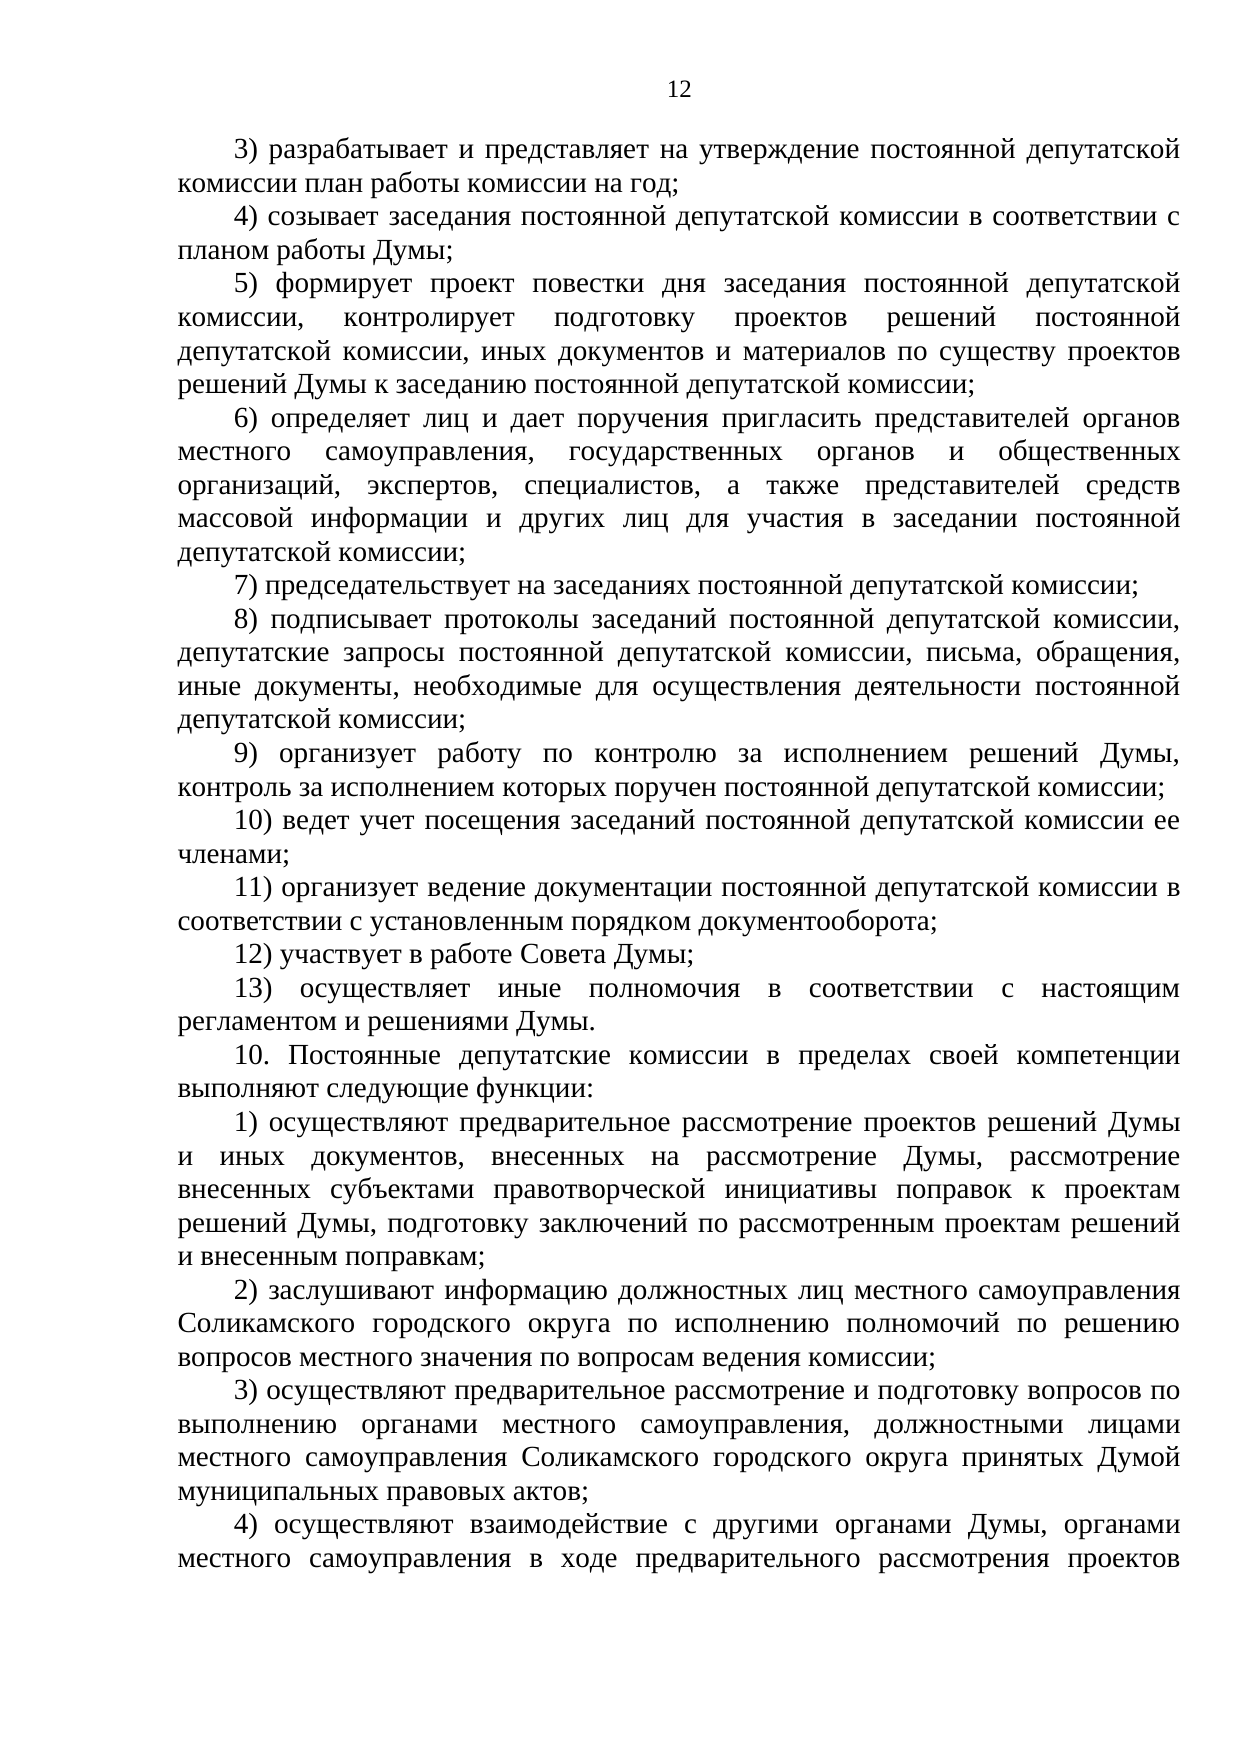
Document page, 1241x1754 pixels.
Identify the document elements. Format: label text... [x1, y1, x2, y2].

text 3) разрабатывает и представляет на утверждение постоянной депутатской комиссии план работы комиссии на год; [177, 131, 1181, 198]
text 9) организует работу по контролю за исполнением решений Думы, контроль за исполнением которых поручен постоянной депутатской комиссии; [177, 735, 1181, 802]
text 2) заслушивают информацию должностных лиц местного самоуправления Соликамского городского округа по исполнению полномочий по решению вопросов местного значения по вопросам ведения комиссии; [177, 1272, 1181, 1372]
text 6) определяет лиц и дает поручения пригласить представителей органов местного самоуправления, государственных органов и общественных организаций, экспертов, специалистов, а также представителей средств массовой информации и других лиц для участия в заседании постоянной депутатской комиссии; [177, 400, 1181, 567]
text 5) формирует проект повестки дня заседания постоянной депутатской комиссии, контролирует подготовку проектов решений постоянной депутатской комиссии, иных документов и материалов по существу проектов решений Думы к заседанию постоянной депутатской комиссии; [177, 266, 1181, 400]
text 3) осуществляют предварительное рассмотрение и подготовку вопросов по выполнению органами местного самоуправления, должностными лицами местного самоуправления Соликамского городского округа принятых Думой муниципальных правовых актов; [177, 1372, 1181, 1507]
text 11) организует ведение документации постоянной депутатской комиссии в соответствии с установленным порядком документооборота; [177, 869, 1181, 936]
text 7) председательствует на заседаниях постоянной депутатской комиссии; [177, 567, 1181, 601]
text 12) участвует в работе Совета Думы; [177, 936, 1181, 970]
text 1) осуществляют предварительное рассмотрение проектов решений Думы и иных документов, внесенных на рассмотрение Думы, рассмотрение внесенных субъектами правотворческой инициативы поправок к проектам решений Думы, подготовку заключений по рассмотренным проектам решений и внесенным поправкам; [177, 1104, 1181, 1272]
text 8) подписывает протоколы заседаний постоянной депутатской комиссии, депутатские запросы постоянной депутатской комиссии, письма, обращения, иные документы, необходимые для осуществления деятельности постоянной депутатской комиссии; [177, 601, 1181, 735]
text 13) осуществляет иные полномочия в соответствии с настоящим регламентом и решениями Думы. [177, 970, 1181, 1037]
text 10. Постоянные депутатские комиссии в пределах своей компетенции выполняют следующие функции: [177, 1037, 1181, 1104]
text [177, 1507, 1181, 1574]
text 10) ведет учет посещения заседаний постоянной депутатской комиссии ее членами; [177, 802, 1181, 869]
text 4) созывает заседания постоянной депутатской комиссии в соответствии с планом работы Думы; [177, 198, 1181, 266]
